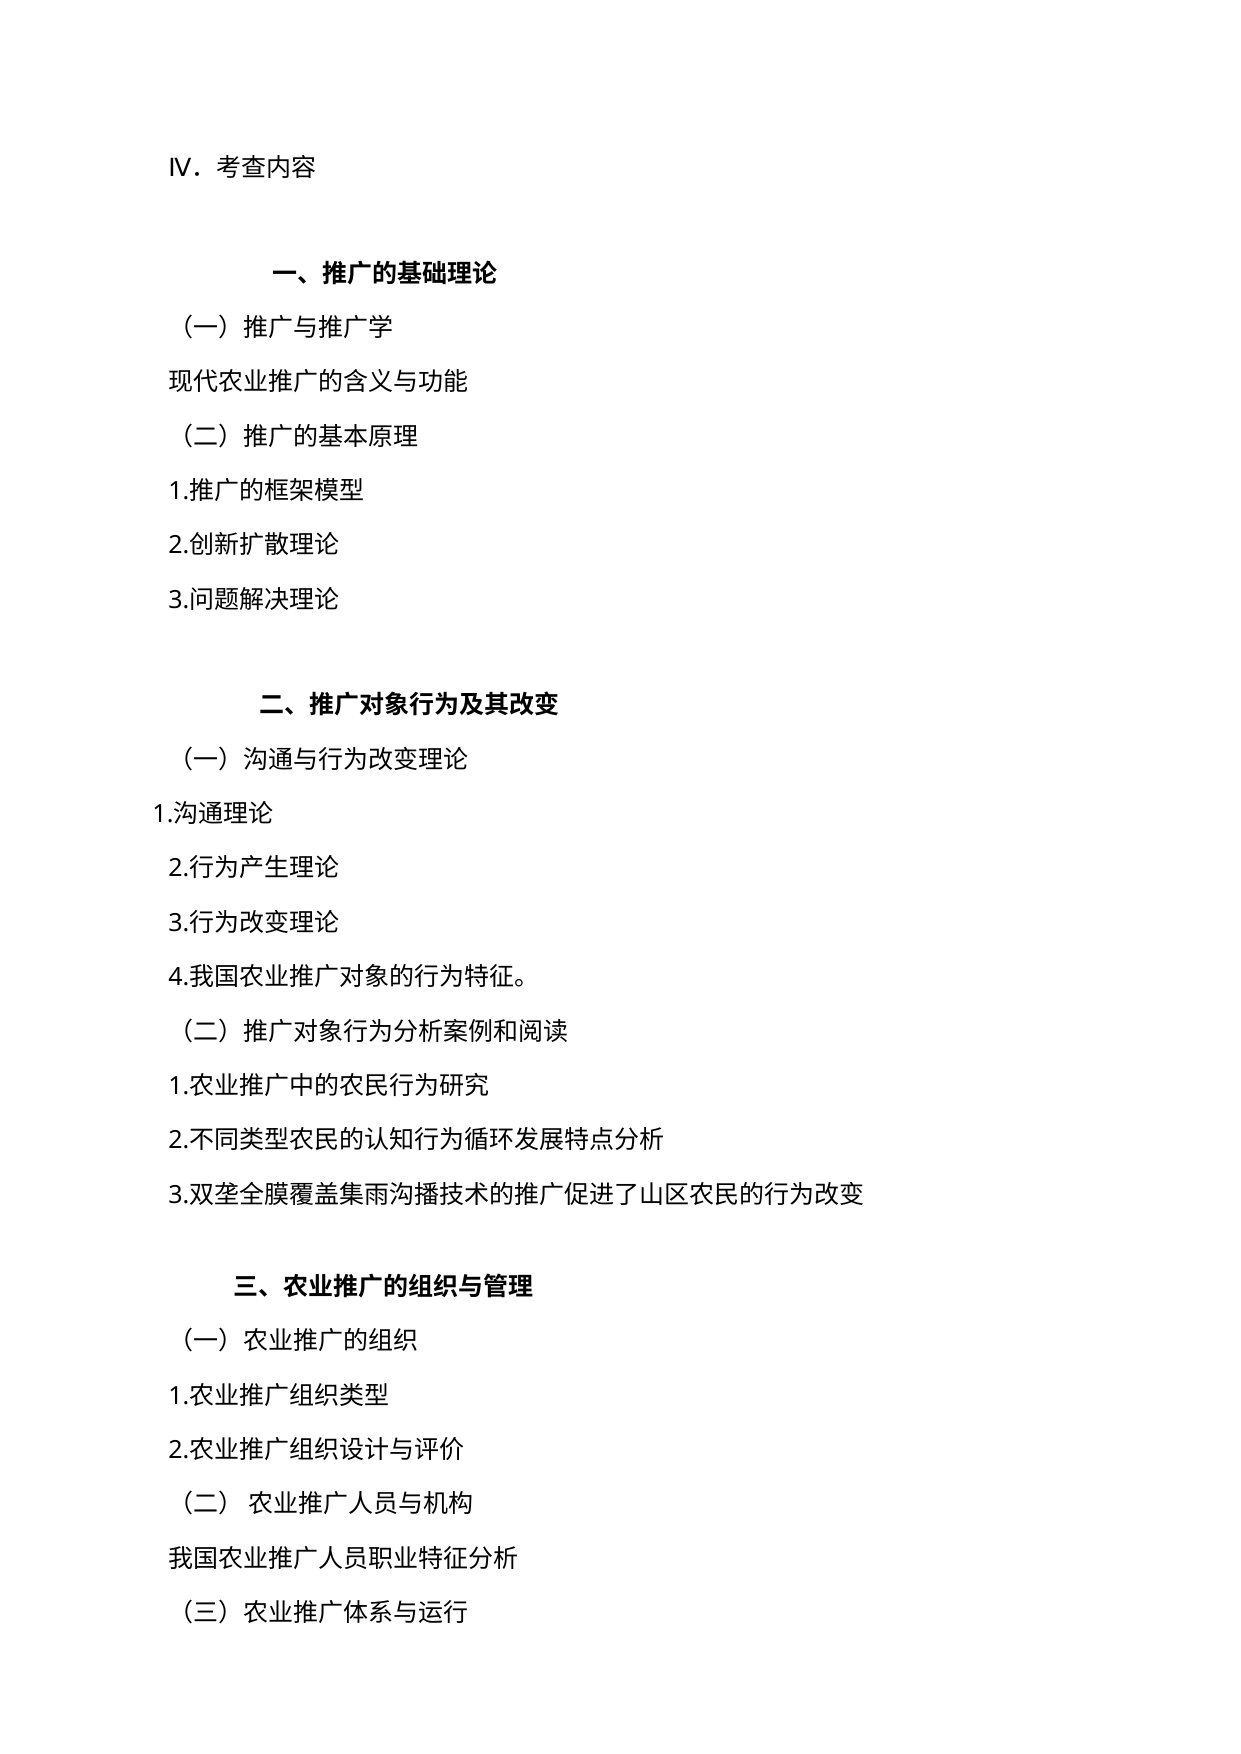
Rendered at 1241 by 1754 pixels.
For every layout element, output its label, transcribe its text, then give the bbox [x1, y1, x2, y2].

text 1.沟通理论 [133, 793, 1122, 830]
text 我国农业推广人员职业特征分析 [118, 1538, 1122, 1574]
text （二） 农业推广人员与机构 [118, 1484, 1122, 1520]
text 3.双垄全膜覆盖集雨沟播技术的推广促进了山区农民的行为改变 [118, 1174, 1122, 1210]
text 现代农业推广的含义与功能 [118, 362, 1122, 398]
text 2.行为产生理论 [118, 848, 1122, 884]
text （三）农业推广体系与运行 [118, 1593, 1122, 1629]
text （一）推广与推广学 [168, 307, 1122, 344]
text 3.问题解决理论 [118, 579, 1122, 616]
text 2.创新扩散理论 [118, 525, 1122, 561]
text 三、农业推广的组织与管理 [118, 1266, 1122, 1303]
text （一）农业推广的组织 [118, 1321, 1122, 1357]
text 3.行为改变理论 [118, 902, 1122, 938]
text （二）推广对象行为分析案例和阅读 [118, 1011, 1122, 1047]
text 1.农业推广组织类型 [118, 1375, 1122, 1411]
text （一）沟通与行为改变理论 [118, 739, 1122, 775]
text 一、推广的基础理论 [118, 253, 1122, 289]
text 1.推广的框架模型 [118, 471, 1122, 507]
text 二、推广对象行为及其改变 [118, 685, 1122, 721]
text 4.我国农业推广对象的行为特征。 [118, 957, 1122, 993]
text Ⅳ．考查内容 [118, 148, 1122, 184]
text 1.农业推广中的农民行为研究 [118, 1065, 1122, 1102]
text （二）推广的基本原理 [118, 416, 1122, 452]
text 2.不同类型农民的认知行为循环发展特点分析 [118, 1120, 1122, 1156]
text 2.农业推广组织设计与评价 [118, 1429, 1122, 1466]
